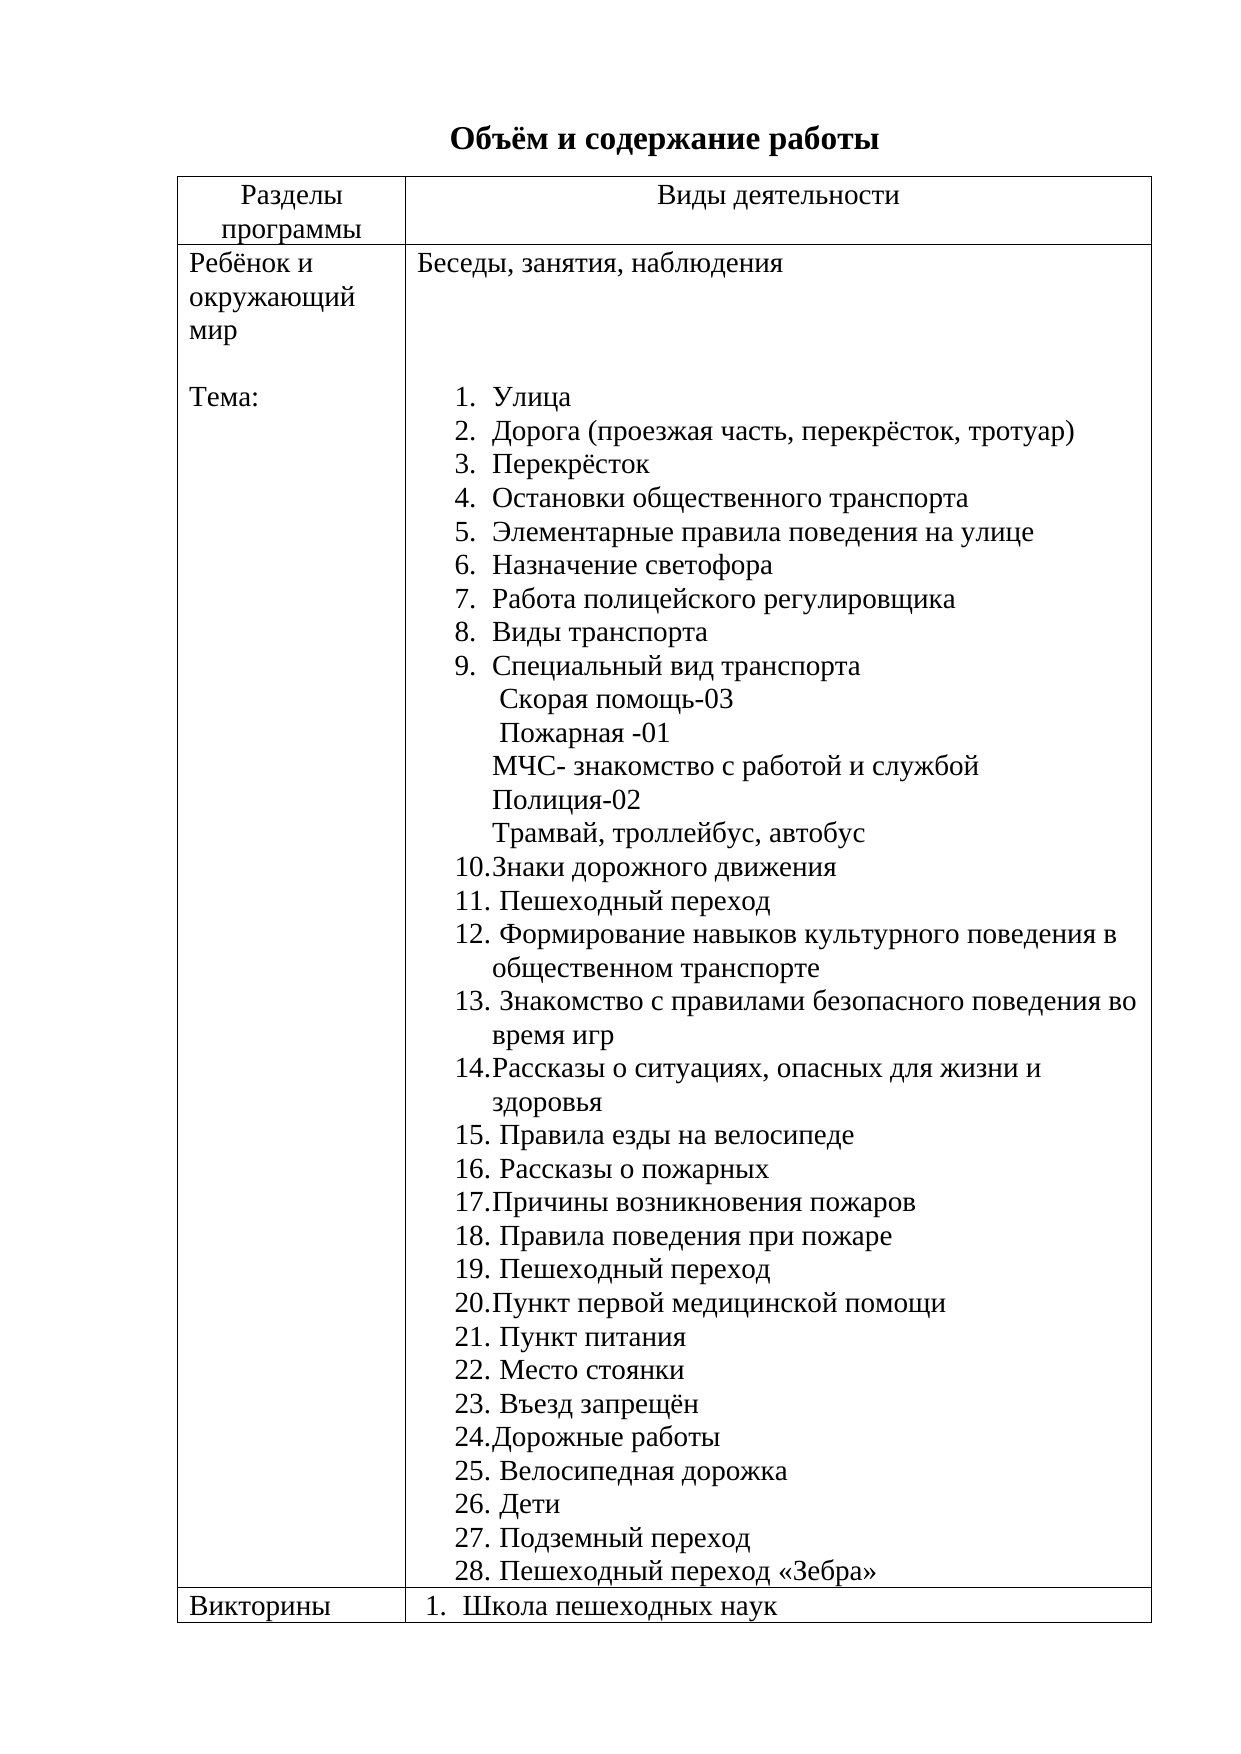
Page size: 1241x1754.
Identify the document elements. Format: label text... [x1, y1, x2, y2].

table_cell Викторины [178, 1588, 405, 1622]
text Объём и содержание работы [177, 118, 1152, 156]
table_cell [406, 1588, 1151, 1622]
table_header Разделы программы [178, 177, 405, 244]
table_header Виды деятельности [406, 177, 1151, 244]
table_cell Ребёнок и окружающий мир Тема: [178, 245, 405, 1587]
table_cell Беседы, занятия, наблюдения Улица Дорога (проезжая часть, перекрёсток, тротуар) Перекрёсток Остановки общественного транспорта Элементарные правила поведения на улице Назначение светофора Работа полицейского регулировщика Виды транспорта Специальный вид транспорта Скорая помощь-03 Пожарная -01 МЧС- знакомство с работой и службой Полиция-02 Трамвай, троллейбус, автобус Знаки дорожного движения Пешеходный переход Формирование навыков культурного поведения в общественном транспорте Знакомство с правилами безопасного поведения во время игр Рассказы о ситуациях, опасных для жизни и здоровья Правила езды на велосипеде Рассказы о пожарных Причины возникновения пожаров Правила поведения при пожаре Пешеходный переход Пункт первой медицинской помощи Пункт питания Место стоянки Въезд запрещён Дорожные работы Велосипедная дорожка Дети Подземный переход Пешеходный переход «Зебра» [406, 245, 1151, 1587]
